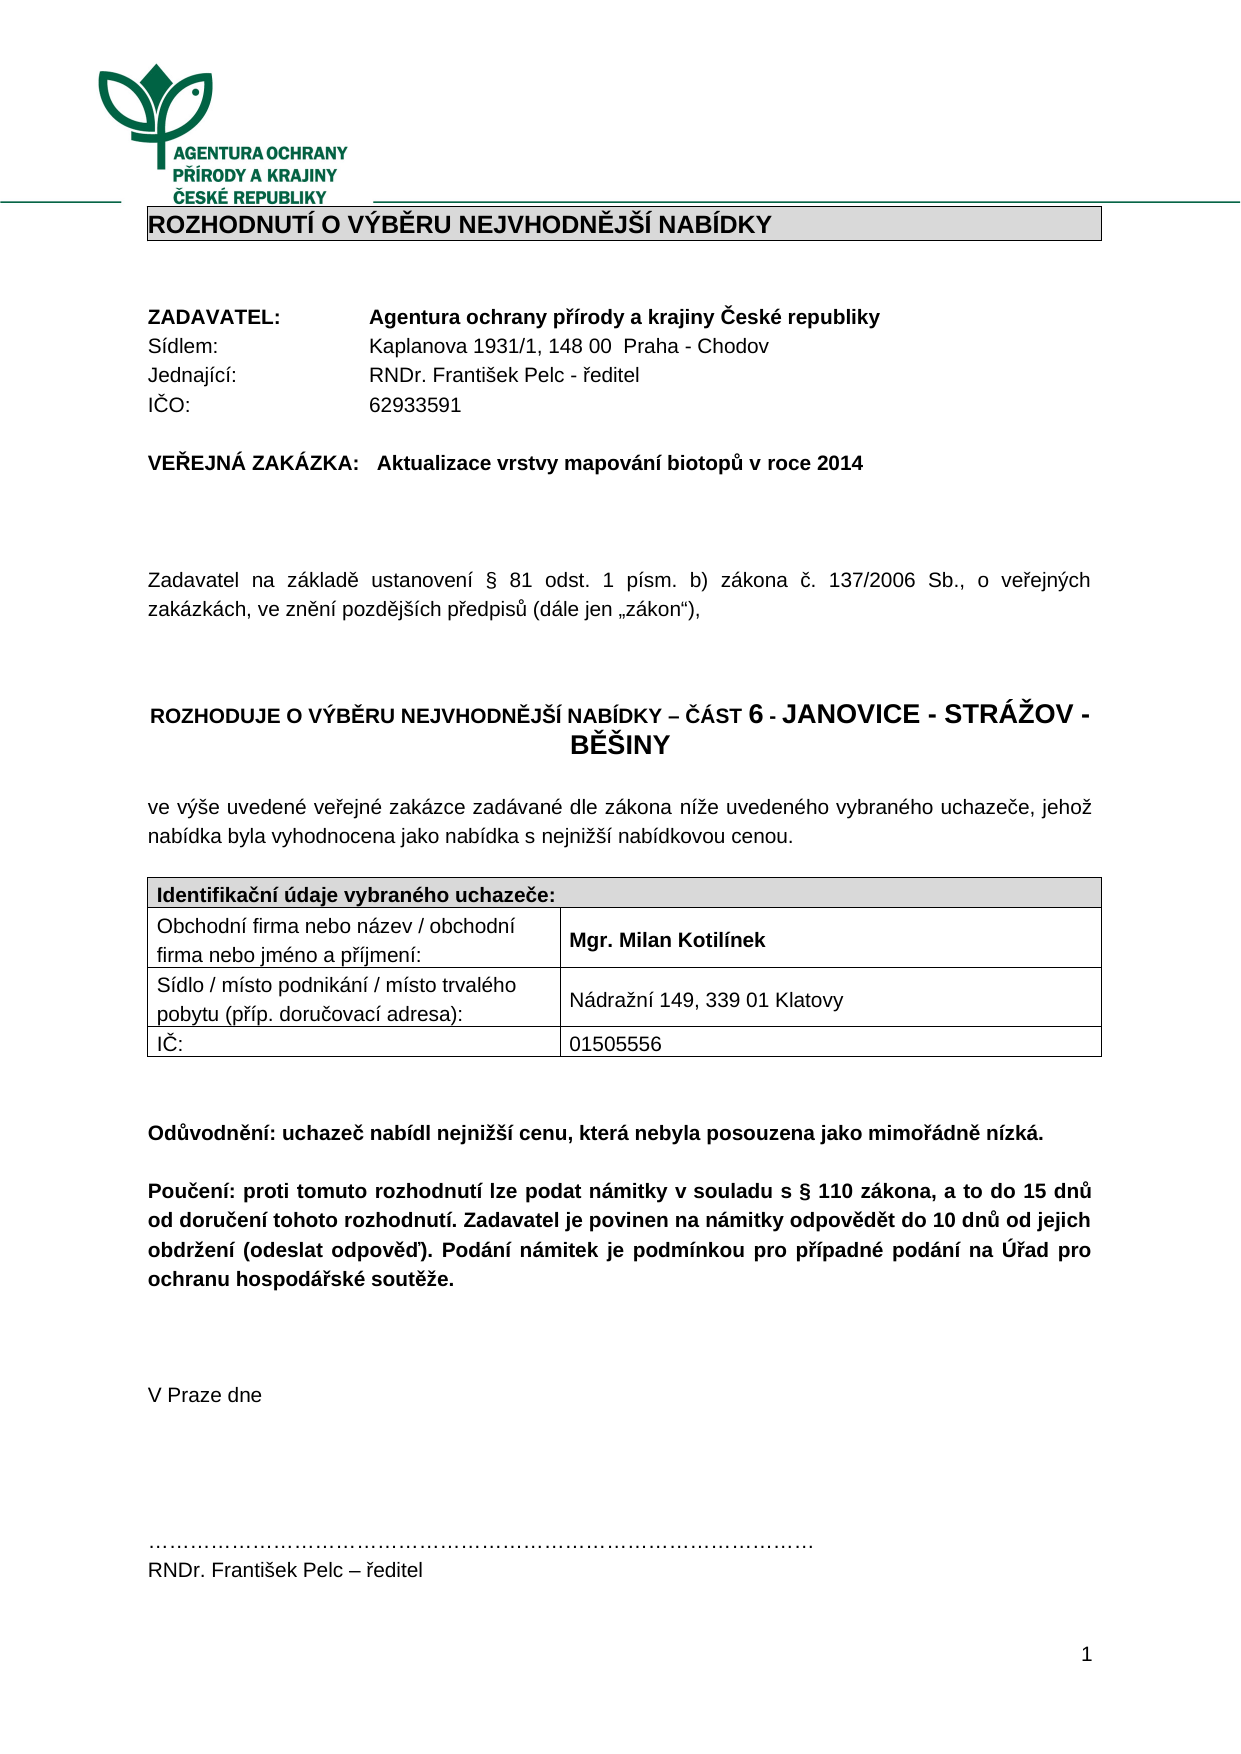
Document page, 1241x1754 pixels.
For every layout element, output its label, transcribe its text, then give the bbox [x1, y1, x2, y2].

title Rozhodnutí o VÝBĚRU NEJVHODNĚJŠÍ NABÍDKY [148, 207, 1101, 240]
text Poučení: proti tomuto rozhodnutí lze podat námitky v souladu s § 110 zákona, a to do 15 dnů od doručení tohoto rozhodnutí. Zadavatel je povinen na námitky odpovědět do 10 dnů od jejich obdržení (odeslat odpověď). Podání námitek je podmínkou pro případné podání na Úřad pro ochranu hospodářské soutěže. [148, 1174, 1092, 1291]
table_header Identifikační údaje vybraného uchazeče: [148, 878, 1101, 907]
table_cell IČ: [148, 1027, 560, 1056]
text RNDr. František Pelc – ředitel [148, 1553, 1092, 1582]
subtitle ve výše uvedené veřejné zakázce zadávané dle zákona níže uvedeného vybraného uchazeče, jehož nabídka byla vyhodnocena jako nabídka s nejnižší nabídkovou cenou. [148, 789, 1092, 848]
text IČO: 62933591 [148, 387, 1092, 416]
text Sídlem: Kaplanova 1931/1, 148 00 Praha - Chodov [148, 329, 1092, 358]
table_cell Obchodní firma nebo název / obchodní firma nebo jméno a příjmení: [148, 908, 560, 967]
text ZADAVATEL: Agentura ochrany přírody a krajiny České republiky [148, 300, 1092, 329]
table_cell Sídlo / místo podnikání / místo trvalého pobytu (příp. doručovací adresa): [148, 968, 560, 1026]
text Odůvodnění: uchazeč nabídl nejnižší cenu, která nebyla posouzena jako mimořádně nízká. [148, 1116, 1092, 1145]
table_cell Mgr. Milan Kotilínek [561, 908, 1101, 967]
text VEŘEJNÁ ZAKÁZKA: Aktualizace vrstvy mapování biotopů v roce 2014 [148, 446, 1092, 475]
text V Praze dne [148, 1378, 1092, 1407]
text Zadavatel na základě ustanovení § 81 odst. 1 písm. b) zákona č. 137/2006 Sb., o veřejných zakázkách, ve znění pozdějších předpisů (dále jen „zákon“), [148, 562, 1092, 621]
table_cell Nádražní 149, 339 01 Klatovy [561, 968, 1101, 1026]
subtitle RozhodUJE o výběru nejvhodnější nabídky – část 6 - Janovice - Strážov - Běšiny [148, 698, 1092, 760]
picture [0, 0, 1241, 209]
text …………………………………………………………………………………… [148, 1524, 1092, 1553]
table_cell 01505556 [561, 1027, 1101, 1056]
text Jednající: RNDr. František Pelc - ředitel [148, 358, 1092, 387]
